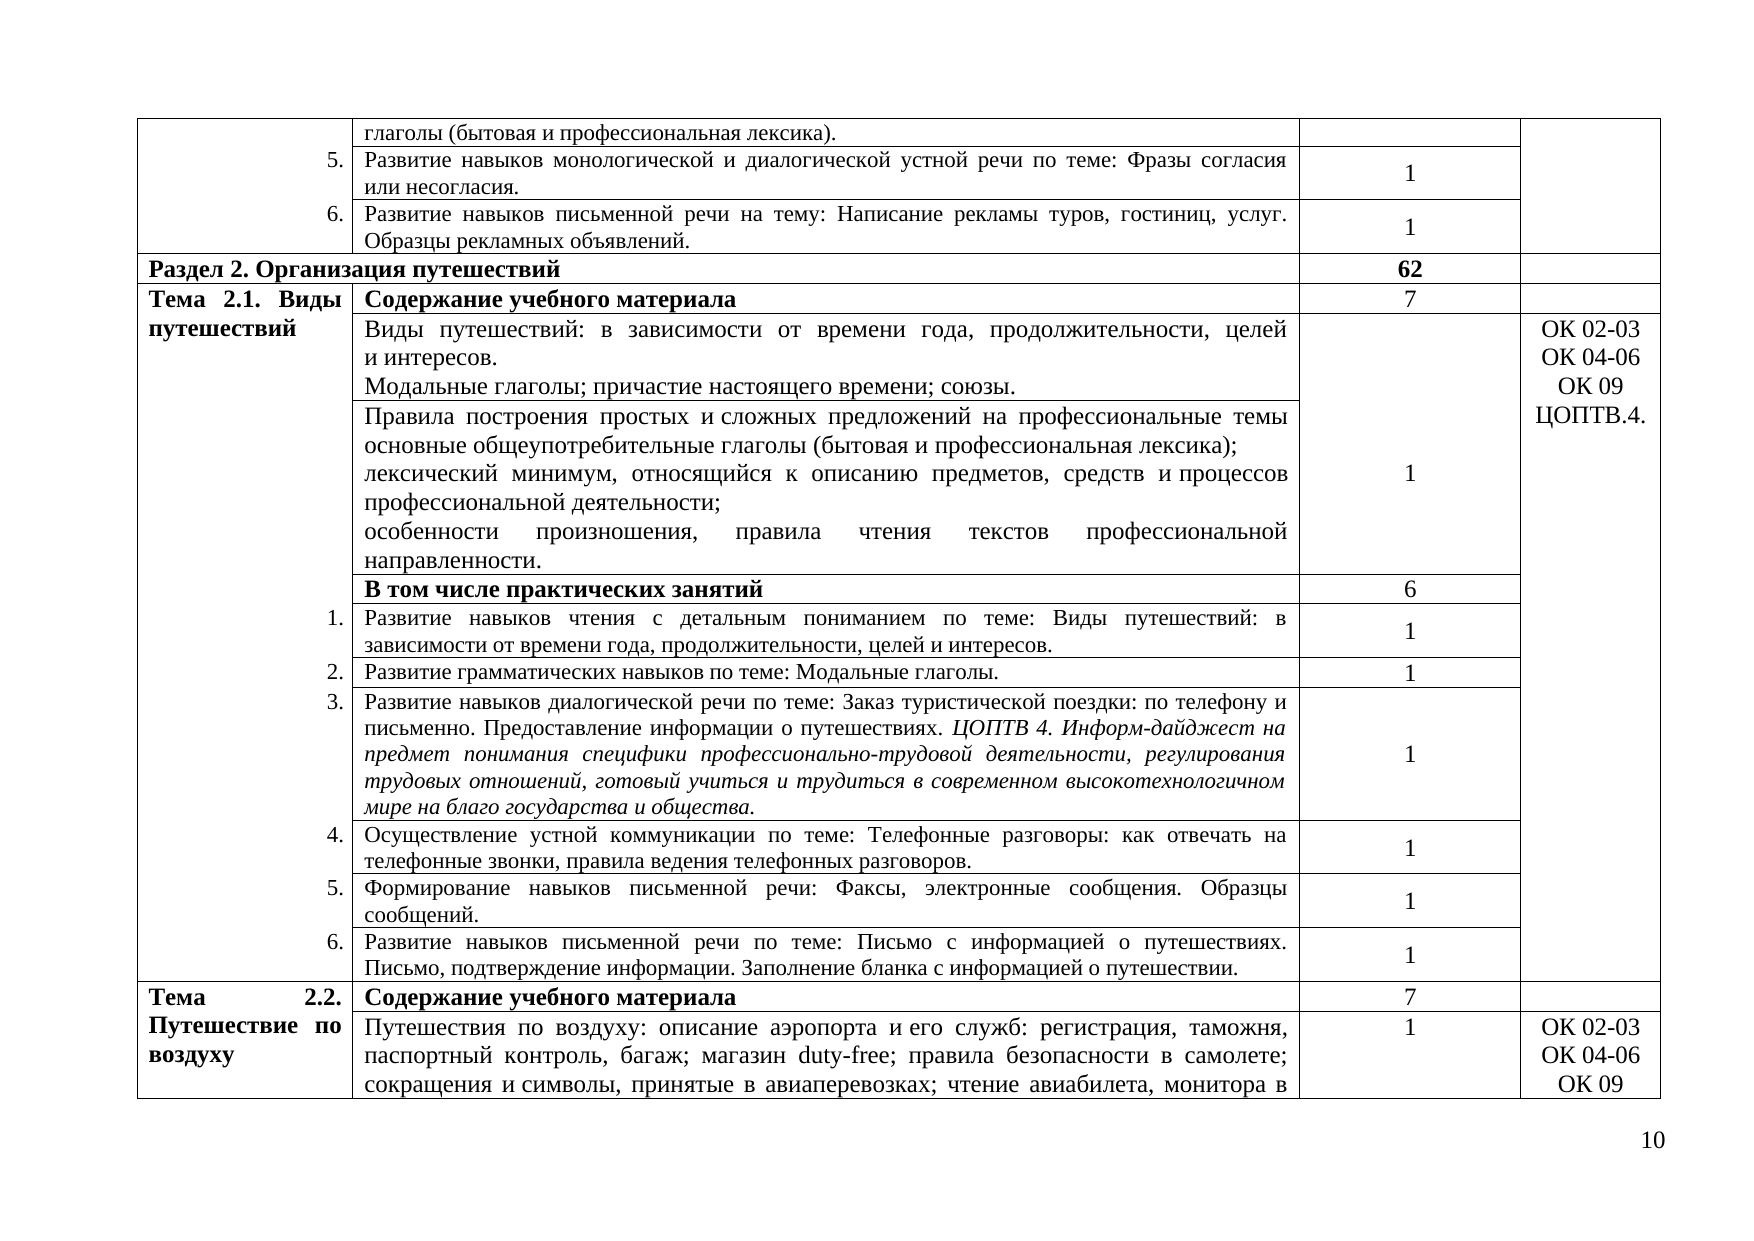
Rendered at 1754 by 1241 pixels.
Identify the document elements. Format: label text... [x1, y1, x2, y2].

table_cell Правила построения простых и сложных предложений на профессиональные темы основные общеупотребительные глаголы (бытовая и профессиональная лексика); лексический минимум, относящийся к описанию предметов, средств и процессов профессиональной деятельности; особенности произношения, правила чтения текстов профессиональной направленности. [353, 401, 1299, 573]
table_cell Тема 2.1. Виды путешествий [138, 284, 352, 981]
table_cell Осуществление устной коммуникации по теме: Телефонные разговоры: как отвечать на телефонные звонки, правила ведения телефонных разговоров. [353, 821, 1299, 873]
table_cell 1 [1300, 200, 1520, 253]
table_cell 1 [1300, 658, 1520, 687]
table_cell Развитие навыков письменной речи по теме: Письмо с информацией о путешествиях. Письмо, подтверждение информации. Заполнение бланка с информацией о путешествии. [353, 928, 1299, 981]
table_cell Содержание учебного материала [353, 284, 1299, 313]
table_cell [1521, 284, 1660, 313]
table_cell [1521, 982, 1660, 1011]
table_cell Раздел 2. Организация путешествий [138, 254, 1299, 283]
table_cell 1 [1300, 1012, 1520, 1098]
table_cell 1 [1300, 928, 1520, 981]
table_cell 1 [1300, 604, 1520, 657]
table_cell Развитие навыков монологической и диалогической устной речи по теме: Фразы согласия или несогласия. [353, 147, 1299, 199]
table_cell 7 [1300, 982, 1520, 1011]
table_cell 1 [1300, 119, 1520, 146]
table_cell Формирование навыков письменной речи: Факсы, электронные сообщения. Образцы сообщений. [353, 874, 1299, 927]
table_cell 7 [1300, 284, 1520, 313]
table_cell Тема 2.2. Путешествие по воздуху [138, 982, 352, 1098]
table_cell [353, 1012, 1299, 1098]
table_cell 1 [1300, 147, 1520, 199]
table_cell [1521, 254, 1660, 283]
table_cell Развитие навыков диалогической речи по теме: Заказ туристической поездки: по телефону и письменно. Предоставление информации о путешествиях. ЦОПТВ 4. Информ-дайджест на предмет понимания специфики профессионально-трудовой деятельности, регулирования трудовых отношений, готовый учиться и трудиться в современном высокотехнологичном мире на благо государства и общества. [353, 688, 1299, 819]
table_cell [1521, 1012, 1660, 1098]
table_cell Развитие грамматических навыков по теме: Модальные глаголы. [353, 658, 1299, 687]
table_cell ОК 02-03 ОК 04-06 ОК 09 ЦОПТВ.4. [1521, 314, 1660, 981]
table_cell 1 [1300, 821, 1520, 873]
table_cell Развитие навыков письменной речи на тему: Написание рекламы туров, гостиниц, услуг. Образцы рекламных объявлений. [353, 200, 1299, 253]
table_cell 1 [1300, 314, 1520, 573]
table_cell 1 [1300, 688, 1520, 819]
table_cell В том числе практических занятий [353, 575, 1299, 603]
table_cell 6 [1300, 575, 1520, 603]
table_cell 62 [1300, 254, 1520, 283]
table_cell Развитие навыков чтения с детальным пониманием по теме: Виды путешествий: в зависимости от времени года, продолжительности, целей и интересов. [353, 604, 1299, 657]
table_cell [353, 119, 1299, 146]
table_cell Содержание учебного материала [353, 982, 1299, 1011]
table_cell 1 [1300, 874, 1520, 927]
table_cell Виды путешествий: в зависимости от времени года, продолжительности, целей и интересов. Модальные глаголы; причастие настоящего времени; союзы. [353, 314, 1299, 400]
